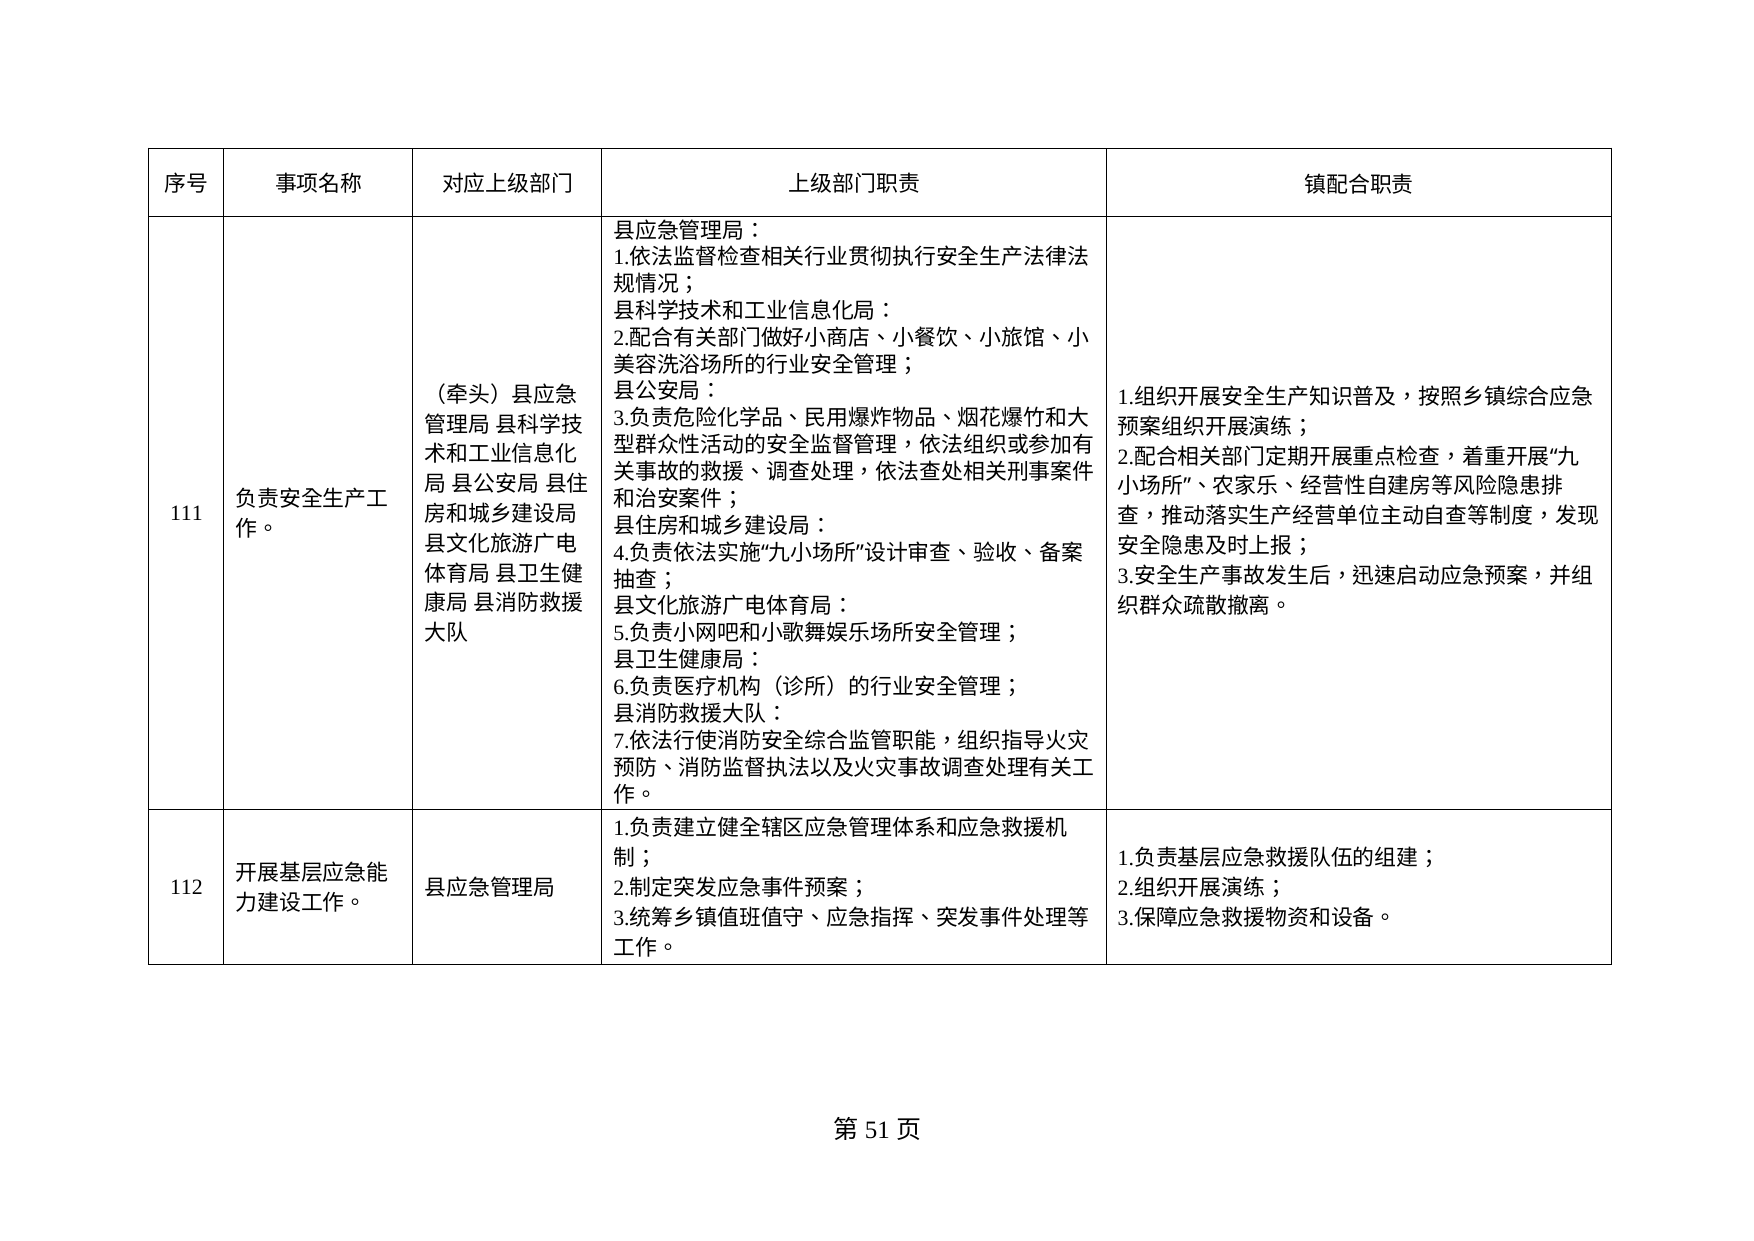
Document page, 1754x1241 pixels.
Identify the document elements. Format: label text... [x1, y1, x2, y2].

table_cell 1.组织开展安全生产知识普及，按照乡镇综合应急预案组织开展演练； 2.配合相关部门定期开展重点检查，着重开展“九小场所”、农家乐、经营性自建房等风险隐患排查，推动落实生产经营单位主动自查等制度，发现安全隐患及时上报； 3.安全生产事故发生后，迅速启动应急预案，并组织群众疏散撤离。 [1107, 217, 1611, 808]
table_cell 县应急管理局 [413, 810, 601, 964]
table_cell （牵头）县应急管理局 县科学技术和工业信息化局 县公安局 县住房和城乡建设局 县文化旅游广电体育局 县卫生健康局 县消防救援大队 [413, 217, 601, 808]
table_cell 县应急管理局： 1.依法监督检查相关行业贯彻执行安全生产法律法规情况； 县科学技术和工业信息化局： 2.配合有关部门做好小商店、小餐饮、小旅馆、小美容洗浴场所的行业安全管理； 县公安局： 3.负责危险化学品、民用爆炸物品、烟花爆竹和大型群众性活动的安全监督管理，依法组织或参加有关事故的救援、调查处理，依法查处相关刑事案件和治安案件； 县住房和城乡建设局： 4.负责依法实施“九小场所”设计审查、验收、备案抽查； 县文化旅游广电体育局： 5.负责小网吧和小歌舞娱乐场所安全管理； 县卫生健康局： 6.负责医疗机构（诊所）的行业安全管理； 县消防救援大队： 7.依法行使消防安全综合监管职能，组织指导火灾预防、消防监督执法以及火灾事故调查处理有关工作。 [602, 217, 1106, 808]
table_cell 负责安全生产工作。 [224, 217, 412, 808]
table_header 上级部门职责 [602, 149, 1106, 216]
table_header 对应上级部门 [413, 149, 601, 216]
table_header 镇配合职责 [1107, 149, 1611, 216]
table_cell 111 [149, 217, 223, 808]
table_header 事项名称 [224, 149, 412, 216]
table_cell 1.负责建立健全辖区应急管理体系和应急救援机制； 2.制定突发应急事件预案； 3.统筹乡镇值班值守、应急指挥、突发事件处理等工作。 [602, 810, 1106, 964]
table_cell 开展基层应急能力建设工作。 [224, 810, 412, 964]
table_cell 112 [149, 810, 223, 964]
table_header 序号 [149, 149, 223, 216]
table_cell 1.负责基层应急救援队伍的组建； 2.组织开展演练； 3.保障应急救援物资和设备。 [1107, 810, 1611, 964]
